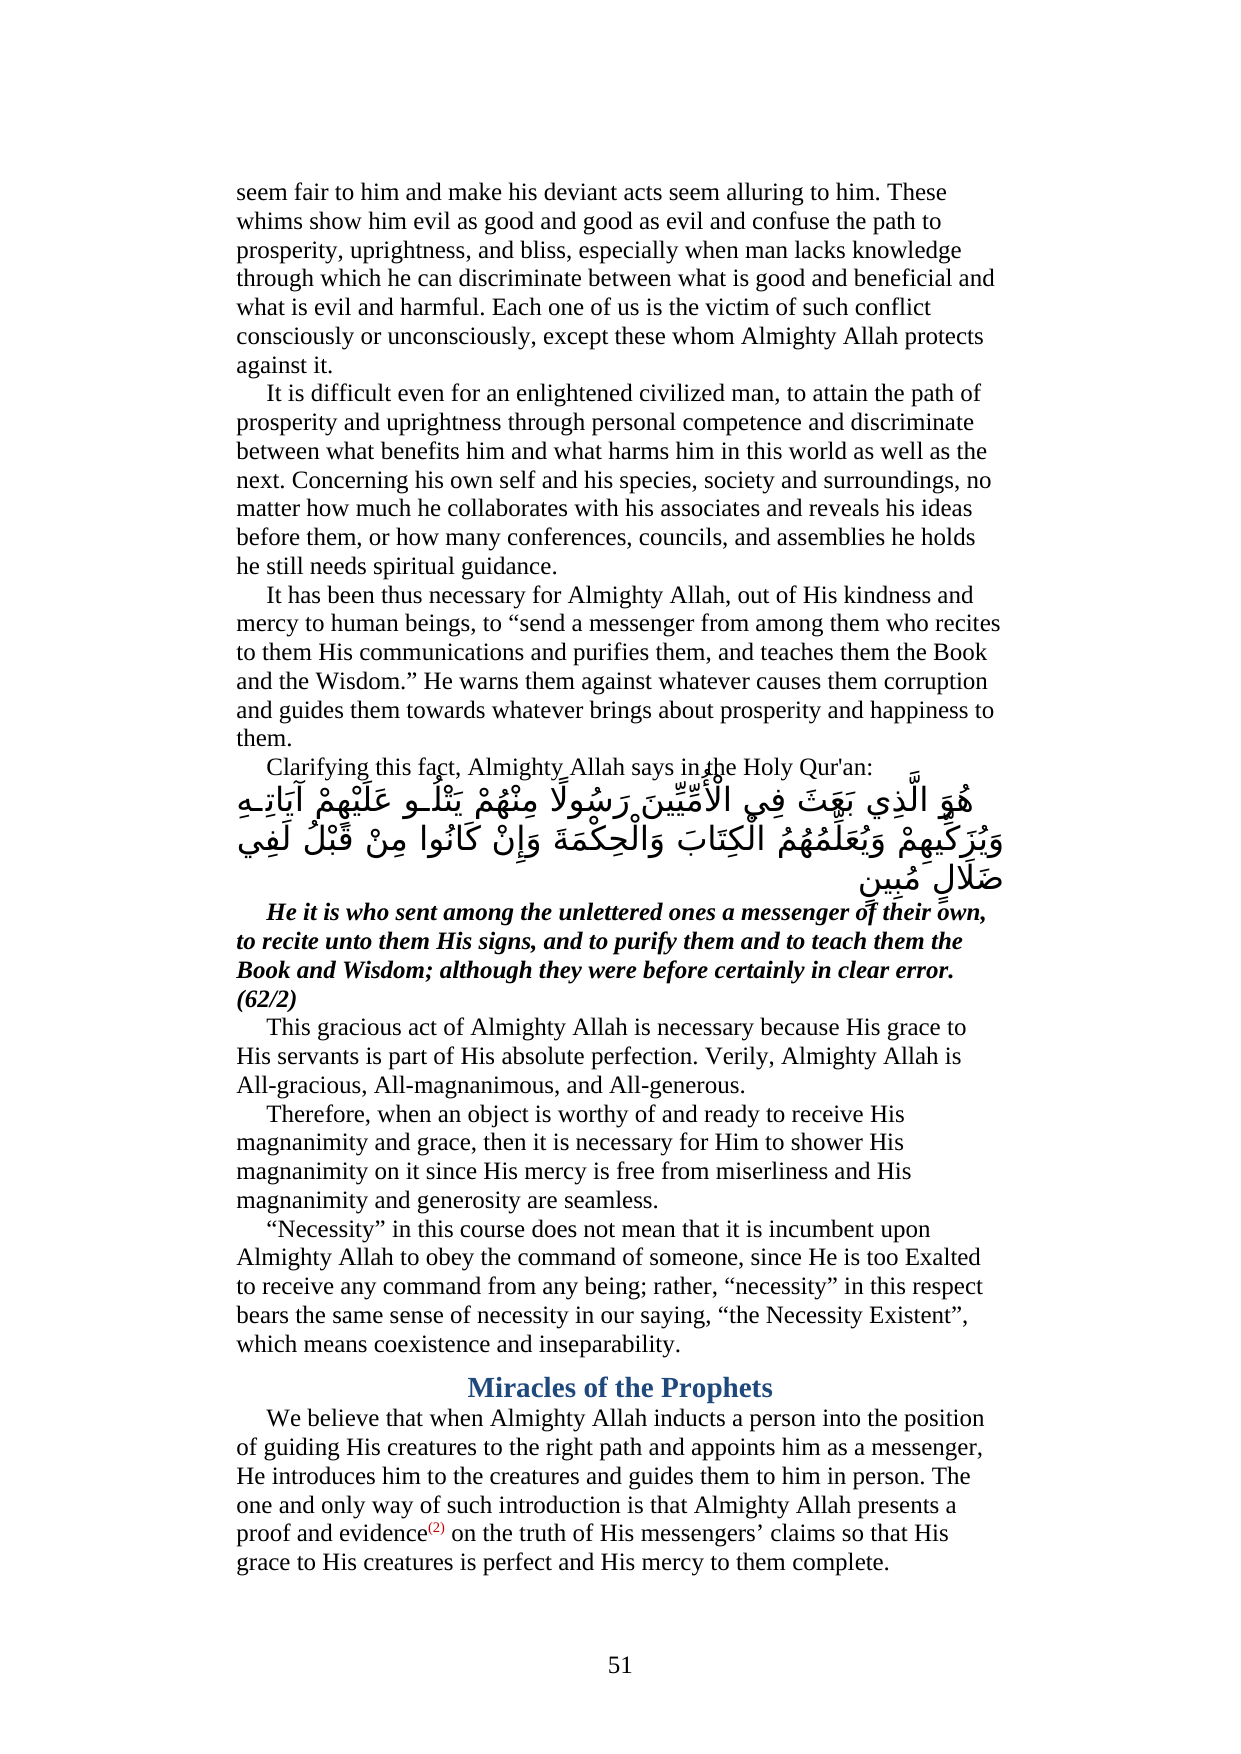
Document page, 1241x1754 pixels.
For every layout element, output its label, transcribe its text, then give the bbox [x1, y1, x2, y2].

text This gracious act of Almighty Allah is necessary because His grace to His servants is part of His absolute perfection. Verily, Almighty Allah is All-gracious, All-magnanimous, and All-generous. [236, 1012, 1004, 1099]
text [236, 177, 1004, 378]
text He it is who sent among the unlettered ones a messenger of their own, to recite unto them His signs, and to purify them and to teach them the Book and Wisdom; although they were before certainly in clear error. (62/2) [236, 897, 1004, 1012]
subtitle Miracles of the Prophets [236, 1370, 1004, 1403]
text Clarifying this fact, Almighty Allah says in the Holy Qur'an: [236, 752, 1004, 781]
text “Necessity” in this course does not mean that it is incumbent upon Almighty Allah to obey the command of someone, since He is too Exalted to receive any command from any being; rather, “necessity” in this respect bears the same sense of necessity in our saying, “the Necessity Existent”, which means coexistence and inseparability. [236, 1214, 1004, 1357]
text It has been thus necessary for Almighty Allah, out of His kindness and mercy to human beings, to “send a messenger from among them who recites to them His communications and purifies them, and teaches them the Book and the Wisdom.” He warns them against whatever causes them corruption and guides them towards whatever brings about prosperity and happiness to them. [236, 580, 1004, 752]
text Therefore, when an object is worthy of and ready to receive His magnanimity and grace, then it is necessary for Him to shower His magnanimity on it since His mercy is free from miserliness and His magnanimity and generosity are seamless. [236, 1099, 1004, 1214]
text We believe that when Almighty Allah inducts a person into the position of guiding His creatures to the right path and appoints him as a messenger, He introduces him to the creatures and guides them to him in person. The one and only way of such introduction is that Almighty Allah presents a proof and evidence(2) on the truth of His messengers’ claims so that His grace to His creatures is perfect and His mercy to them complete. [236, 1403, 1004, 1576]
text هُوَ الَّذِي بَعَثَ فِي الْأُمِّيِّينَ رَسُولًا مِنْهُمْ يَتْلُو عَلَيْهِمْ آيَاتِهِ وَيُزَكِّيهِمْ وَيُعَلِّمُهُمُ الْكِتَابَ وَالْحِكْمَةَ وَإِنْ كَانُوا مِنْ قَبْلُ لَفِي ضَلَالٍ مُبِينٍ [236, 781, 1004, 897]
text It is difficult even for an enlightened civilized man, to attain the path of prosperity and uprightness through personal competence and discriminate between what benefits him and what harms him in this world as well as the next. Concerning his own self and his species, society and surroundings, no matter how much he collaborates with his associates and reveals his ideas before them, or how many conferences, councils, and assemblies he holds he still needs spiritual guidance. [236, 378, 1004, 580]
